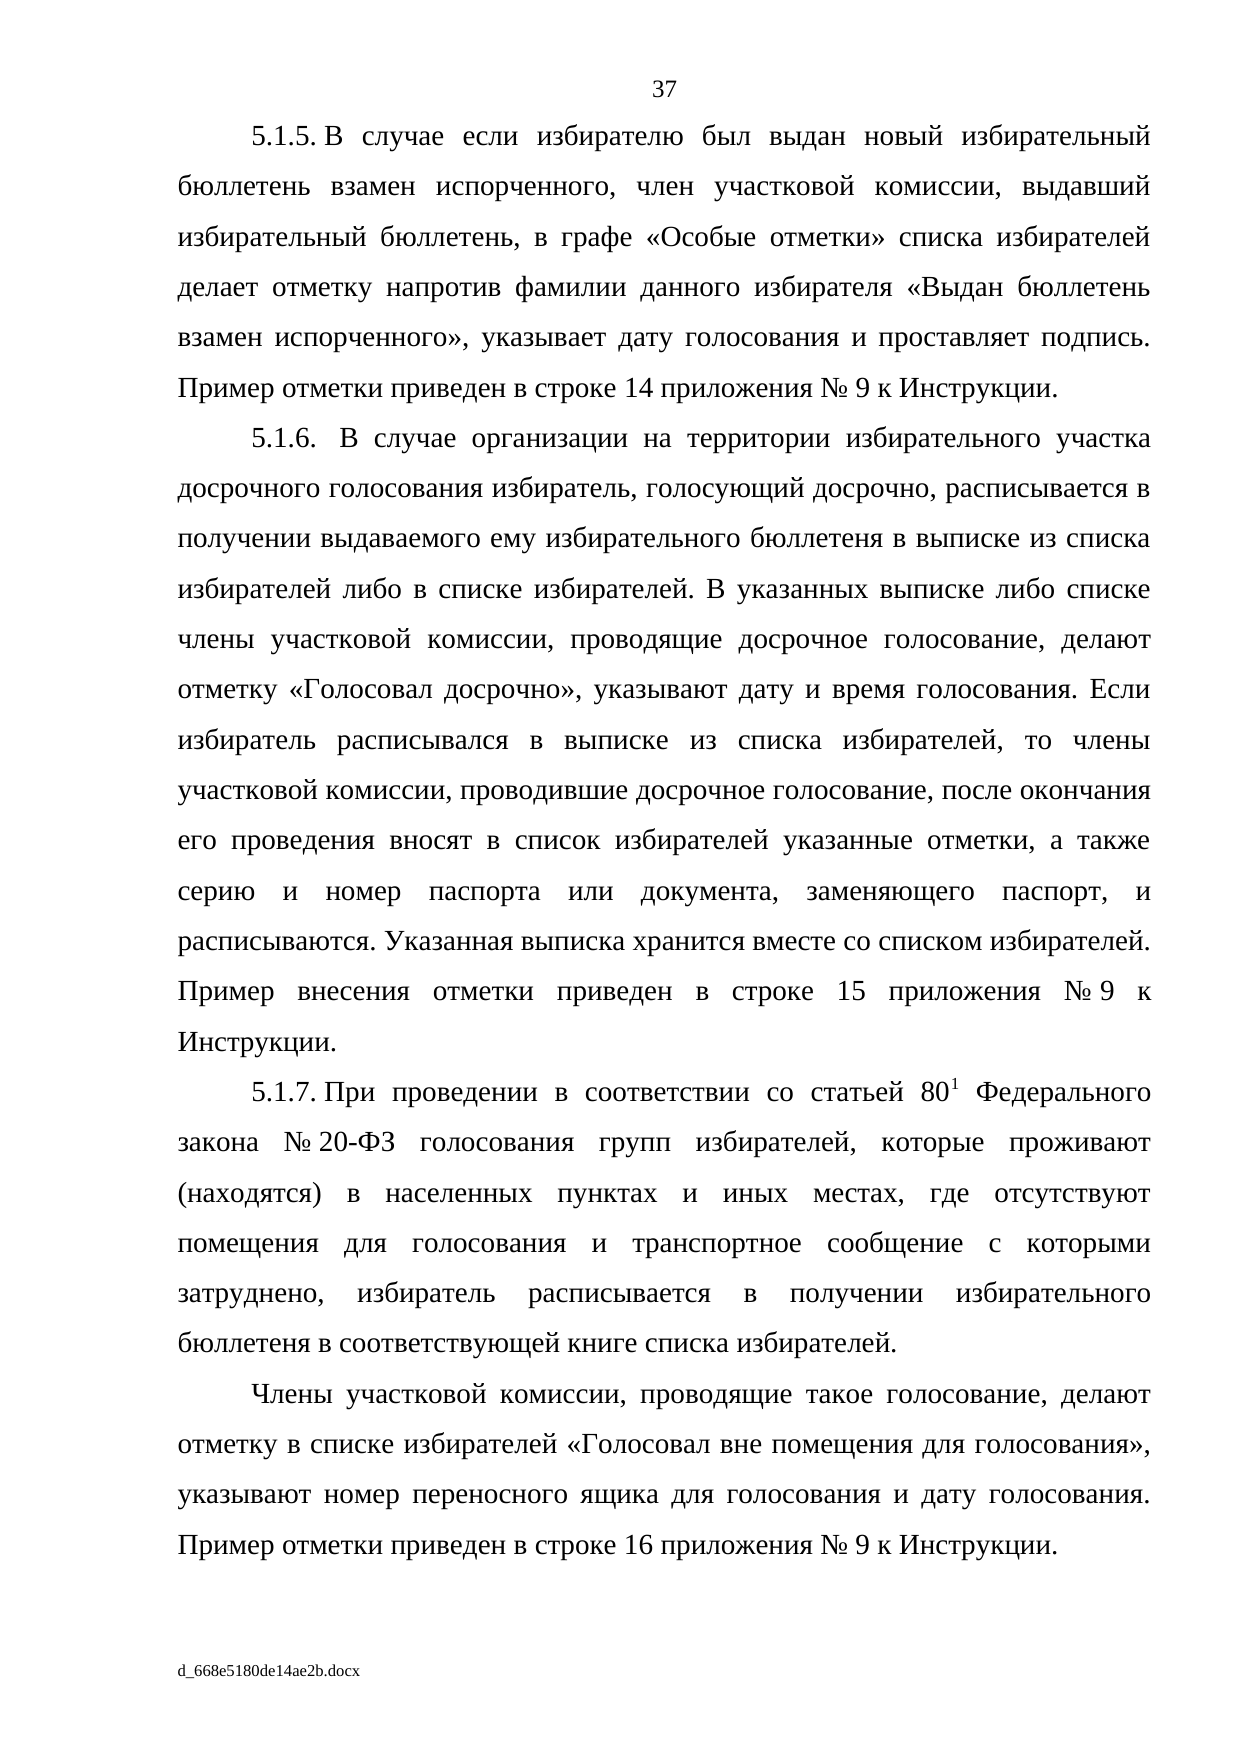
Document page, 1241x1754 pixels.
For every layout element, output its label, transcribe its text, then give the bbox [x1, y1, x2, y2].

text 5.1.7. При проведении в соответствии со статьей 801 Федерального закона № 20-ФЗ голосования групп избирателей, которые проживают (находятся) в населенных пунктах и иных местах, где отсутствуют помещения для голосования и транспортное сообщение с которыми затруднено, избиратель расписывается в получении избирательного бюллетеня в соответствующей книге списка избирателей. [177, 1074, 1152, 1359]
text 5.1.6. В случае организации на территории избирательного участка досрочного голосования избиратель, голосующий досрочно, расписывается в получении выдаваемого ему избирательного бюллетеня в выписке из списка избирателей либо в списке избирателей. В указанных выписке либо списке члены участковой комиссии, проводящие досрочное голосование, делают отметку «Голосовал досрочно», указывают дату и время голосования. Если избиратель расписывался в выписке из списка избирателей, то члены участковой комиссии, проводившие досрочное голосование, после окончания его проведения вносят в список избирателей указанные отметки, а также серию и номер паспорта или документа, заменяющего паспорт, и расписываются. Указанная выписка хранится вместе со списком избирателей. Пример внесения отметки приведен в строке 15 приложения № 9 к Инструкции. [177, 420, 1152, 1057]
text 5.1.5. В случае если избирателю был выдан новый избирательный бюллетень взамен испорченного, член участковой комиссии, выдавший избирательный бюллетень, в графе «Особые отметки» списка избирателей делает отметку напротив фамилии данного избирателя «Выдан бюллетень взамен испорченного», указывает дату голосования и проставляет подпись. Пример отметки приведен в строке 14 приложения № 9 к Инструкции. [177, 118, 1152, 403]
text Члены участковой комиссии, проводящие такое голосование, делают отметку в списке избирателей «Голосовал вне помещения для голосования», указывают номер переносного ящика для голосования и дату голосования. Пример отметки приведен в строке 16 приложения № 9 к Инструкции. [177, 1376, 1152, 1560]
